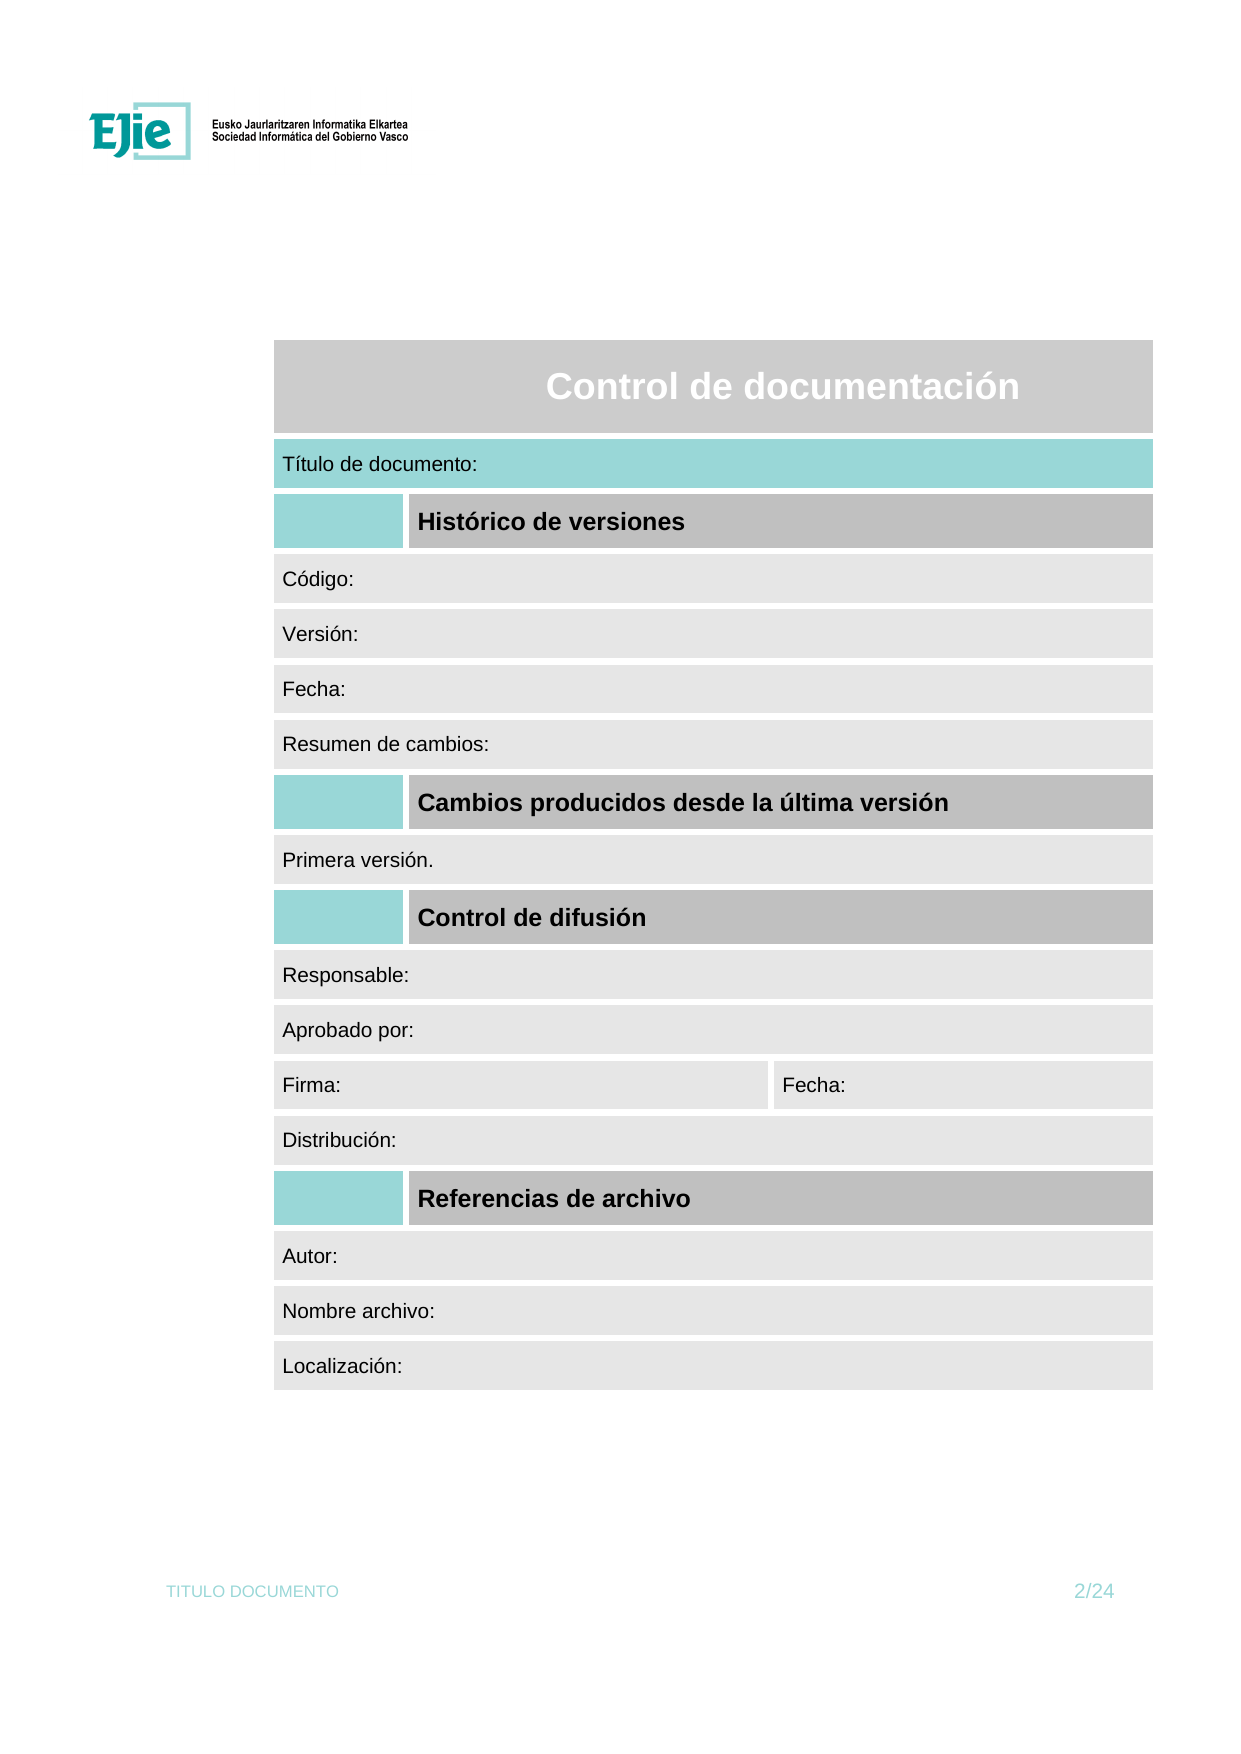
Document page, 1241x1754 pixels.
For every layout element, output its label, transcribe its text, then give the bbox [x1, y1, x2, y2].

table_cell Control de difusión [409, 890, 1153, 944]
table_cell Versión: [274, 609, 1153, 658]
table_cell Distribución: [274, 1116, 1153, 1165]
table_cell Firma: [274, 1061, 768, 1109]
table_cell Fecha: [274, 665, 1153, 713]
table_cell Resumen de cambios: [274, 720, 1153, 769]
table_cell [274, 494, 403, 548]
table_cell Responsable: [274, 950, 1153, 999]
table_cell Primera versión. [274, 835, 1153, 884]
table_cell Nombre archivo: [274, 1286, 1153, 1335]
table_cell Código: [274, 554, 1153, 603]
table_cell [274, 890, 403, 944]
table_cell Histórico de versiones [409, 494, 1153, 548]
table_cell [274, 775, 403, 829]
table_cell Título de documento: [274, 439, 1153, 488]
table_cell Cambios producidos desde la última versión [409, 775, 1153, 829]
table_cell Referencias de archivo [409, 1171, 1153, 1225]
table_cell Localización: [274, 1341, 1153, 1390]
table_cell Aprobado por: [274, 1005, 1153, 1054]
table_cell [274, 1171, 403, 1225]
table_cell Fecha: [774, 1061, 1153, 1109]
table_header Control de documentación [274, 340, 1153, 433]
picture [57, 87, 437, 175]
table_cell Autor: [274, 1231, 1153, 1280]
